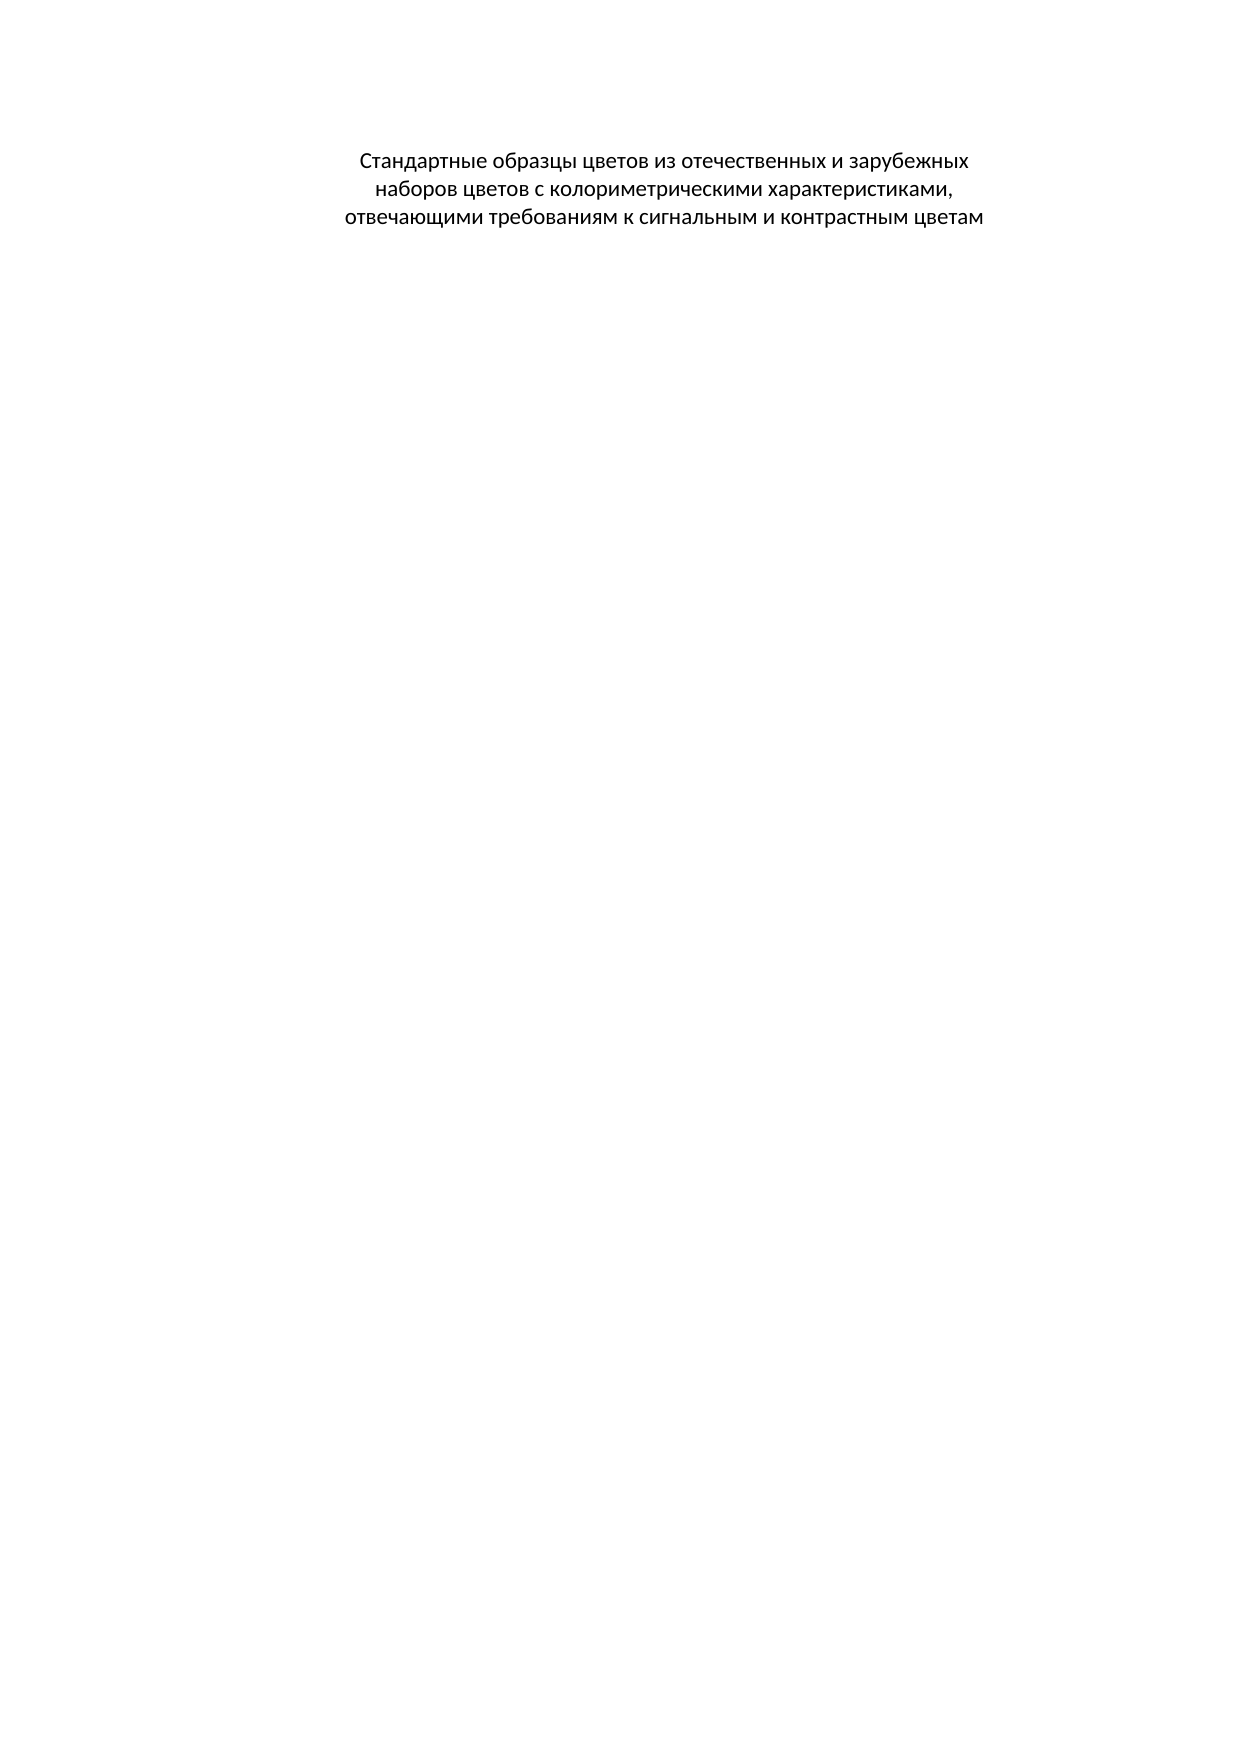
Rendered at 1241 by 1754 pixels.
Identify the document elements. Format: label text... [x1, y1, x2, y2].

text отвечающими требованиям к сигнальным и контрастным цветам [177, 202, 1152, 230]
text наборов цветов с колориметрическими характеристиками, [177, 174, 1152, 202]
text Стандартные образцы цветов из отечественных и зарубежных [177, 146, 1152, 174]
